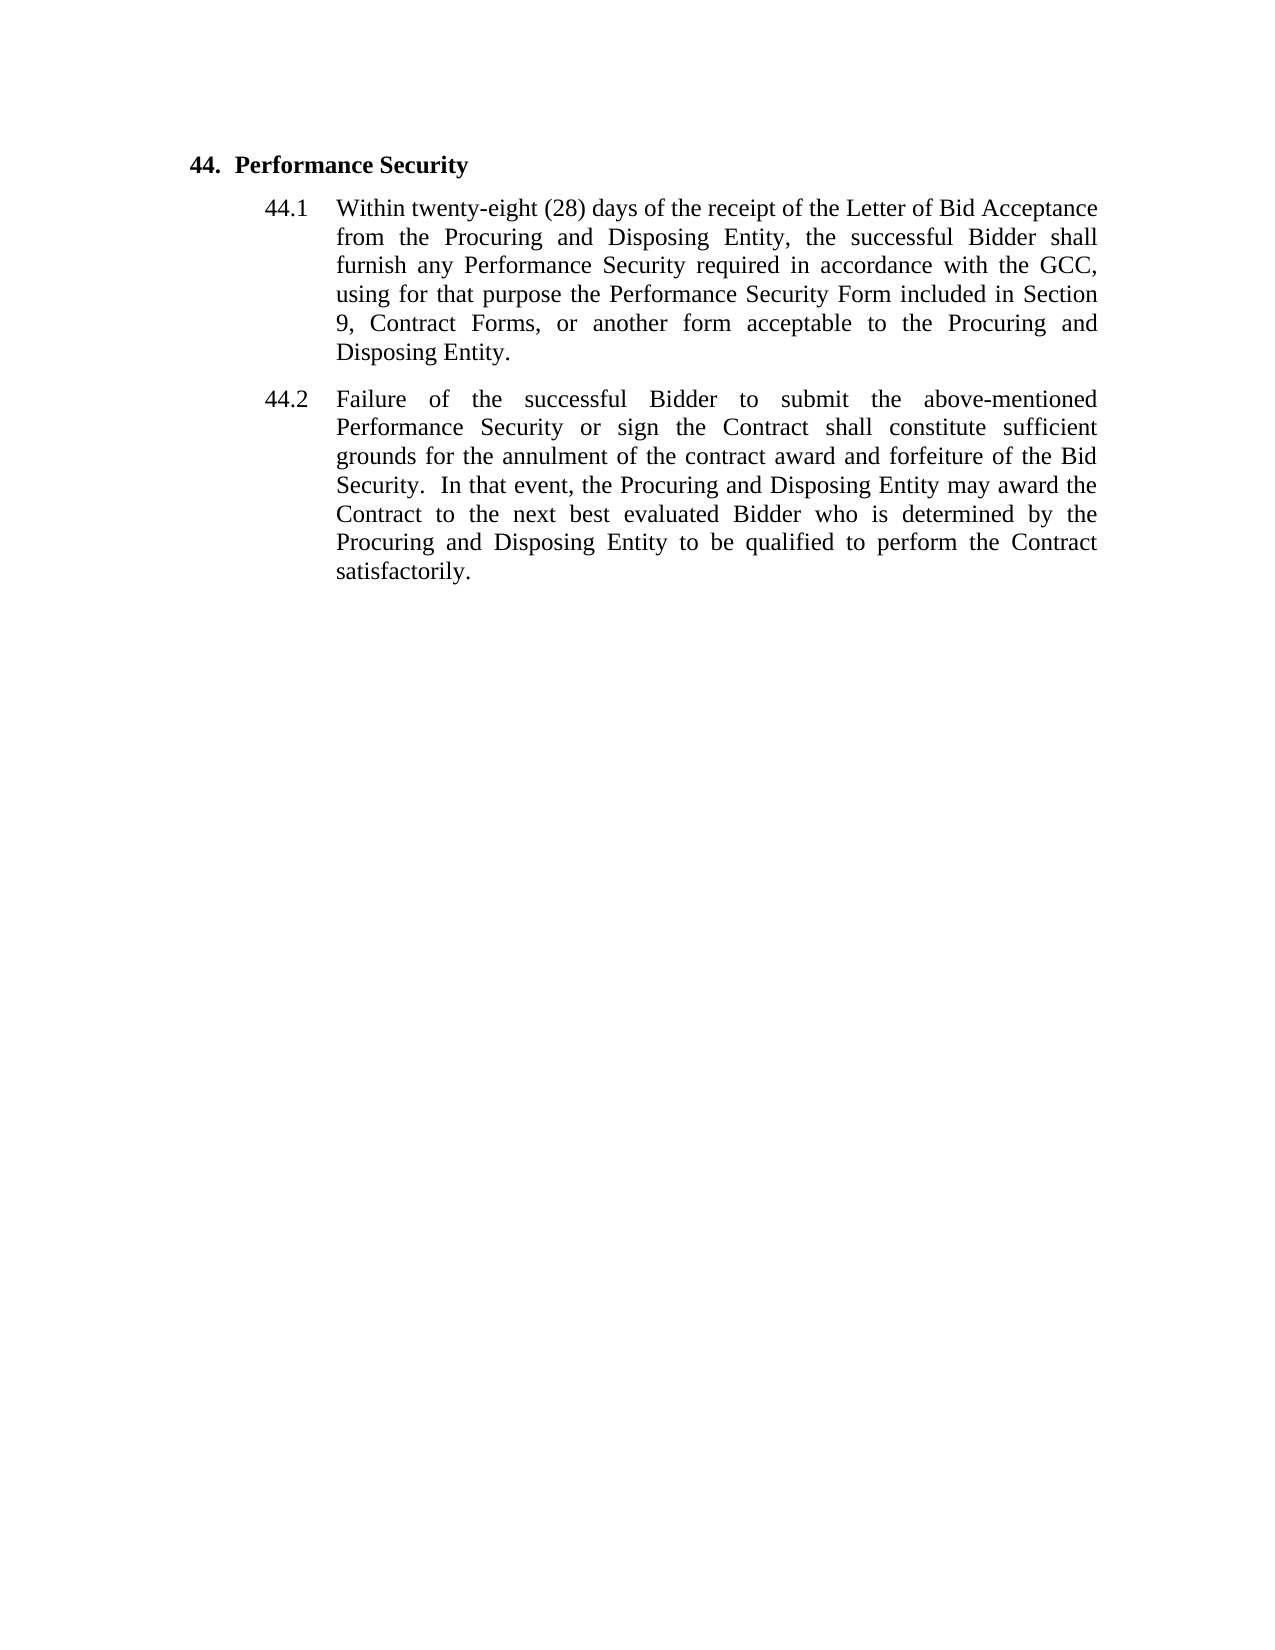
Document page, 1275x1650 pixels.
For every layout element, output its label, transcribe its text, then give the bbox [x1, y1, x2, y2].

list Within twenty-eight (28) days of the receipt of the Letter of Bid Acceptance from the Procuring and Disposing Entity, the successful Bidder shall furnish any Performance Security required in accordance with the GCC, using for that purpose the Performance Security Form included in Section 9, Contract Forms, or another form acceptable to the Procuring and Disposing Entity. [264, 193, 1098, 365]
list Performance Security [189, 150, 1127, 179]
list Failure of the successful Bidder to submit the above-mentioned Performance Security or sign the Contract shall constitute sufficient grounds for the annulment of the contract award and forfeiture of the Bid Security. In that event, the Procuring and Disposing Entity may award the Contract to the next best evaluated Bidder who is determined by the Procuring and Disposing Entity to be qualified to perform the Contract satisfactorily. [264, 384, 1098, 585]
